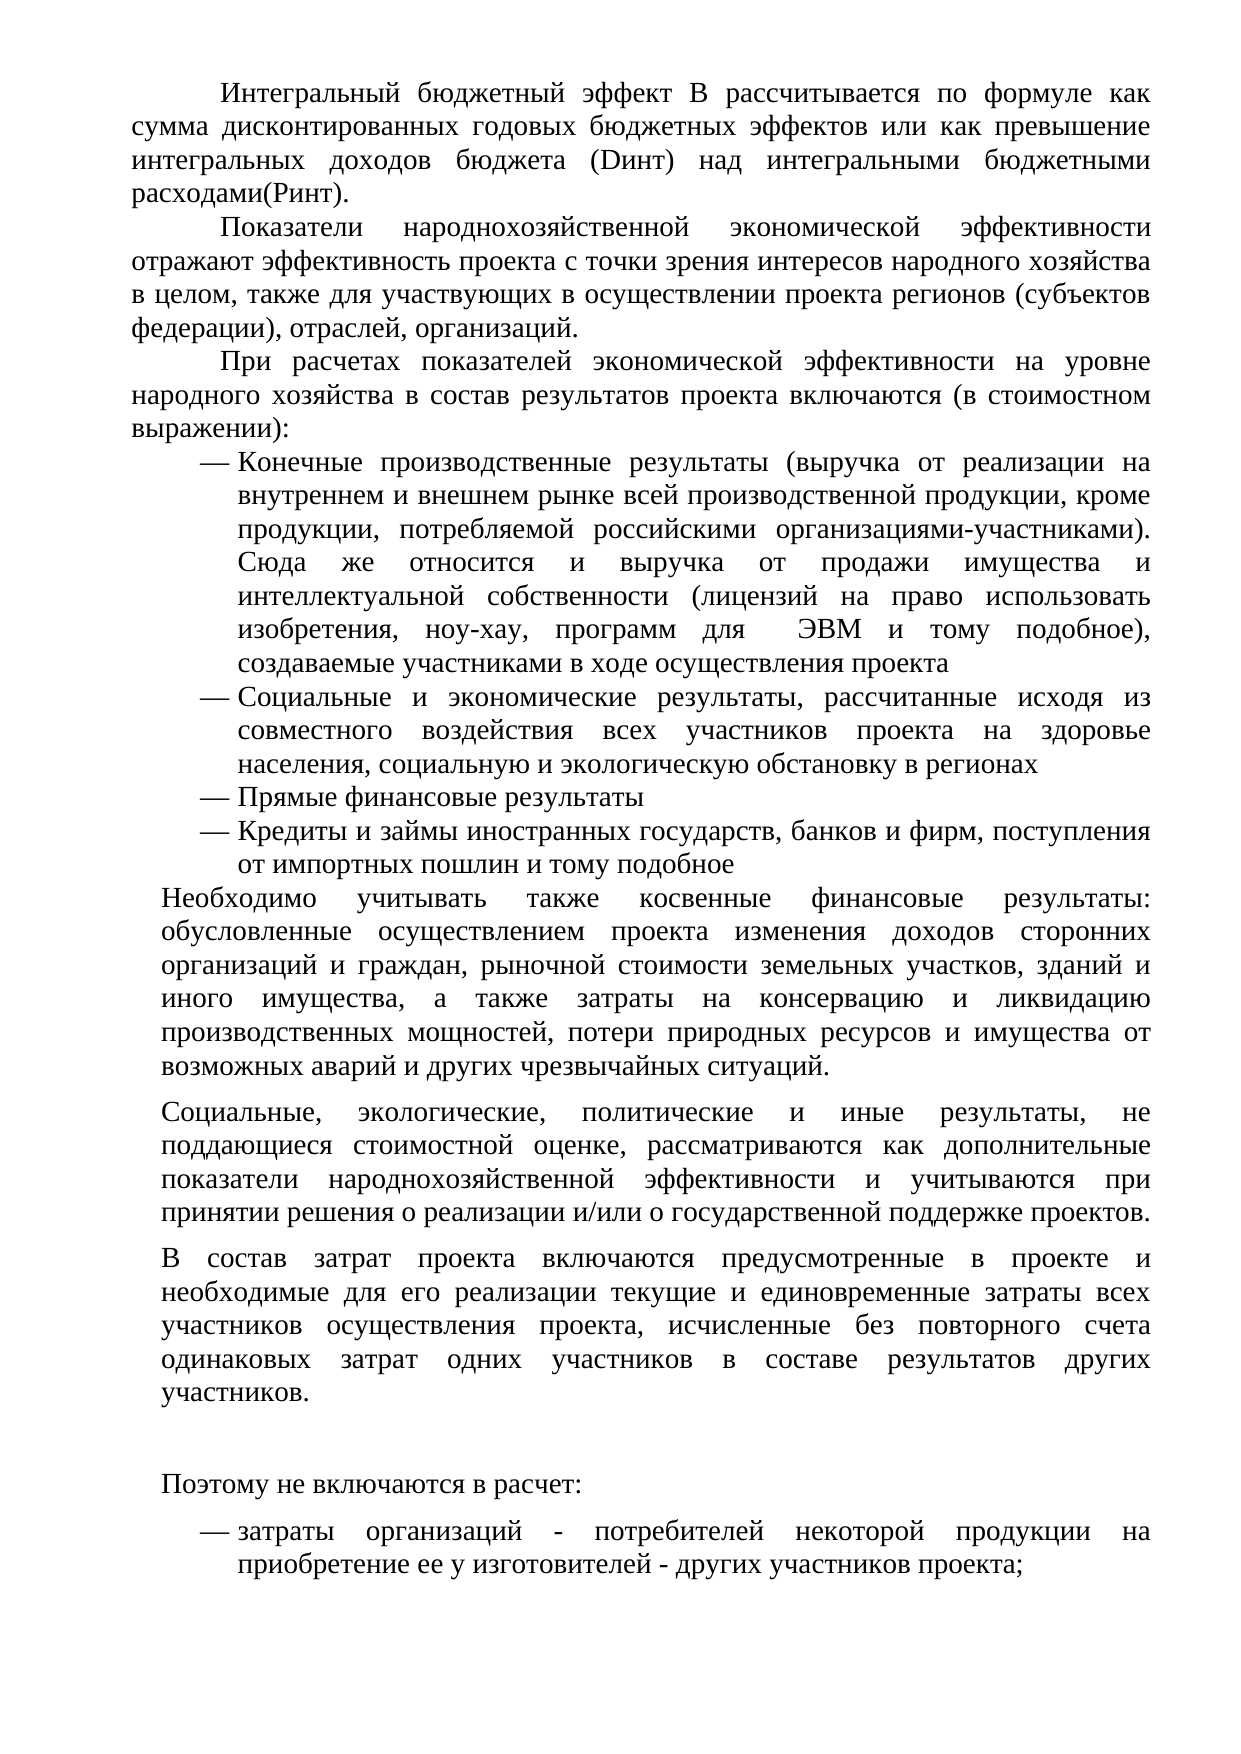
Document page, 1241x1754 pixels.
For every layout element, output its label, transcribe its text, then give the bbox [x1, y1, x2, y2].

text Социальные, экологические, политические и иные результаты, не поддающиеся стоимостной оценке, рассматриваются как дополнительные показатели народнохозяйственной эффективности и учитываются при принятии решения о реализации и/или о государственной поддержке проектов. [161, 1094, 1152, 1228]
text В состав затрат проекта включаются предусмотренные в проекте и необходимые для его реализации текущие и единовременные затраты всех участников осуществления проекта, исчисленные без повторного счета одинаковых затрат одних участников в составе результатов других участников. [161, 1240, 1152, 1408]
text Необходимо учитывать также косвенные финансовые результаты: обусловленные осуществлением проекта изменения доходов сторонних организаций и граждан, рыночной стоимости земельных участков, зданий и иного имущества, а также затраты на консервацию и ликвидацию производственных мощностей, потери природных ресурсов и имущества от возможных аварий и других чрезвычайных ситуаций. [161, 880, 1152, 1081]
list Прямые финансовые результаты [200, 779, 1152, 813]
list Кредиты и займы иностранных государств, банков и фирм, поступления от импортных пошлин и тому подобное [200, 813, 1152, 880]
list затраты организаций - потребителей некоторой продукции на приобретение ее у изготовителей - других участников проекта; [200, 1513, 1152, 1580]
text Поэтому не включаются в расчет: [161, 1467, 1152, 1500]
list Социальные и экономические результаты, рассчитанные исходя из совместного воздействия всех участников проекта на здоровье населения, социальную и экологическую обстановку в регионах [200, 679, 1152, 779]
text Интегральный бюджетный эффект В рассчитывается по формуле как сумма дисконтированных годовых бюджетных эффектов или как превышение интегральных доходов бюджета (Dинт) над интегральными бюджетными расходами(Pинт). [131, 75, 1152, 209]
list Конечные производственные результаты (выручка от реализации на внутреннем и внешнем рынке всей производственной продукции, кроме продукции, потребляемой российскими организациями-участниками). Сюда же относится и выручка от продажи имущества и интеллектуальной собственности (лицензий на право использовать изобретения, ноу-хау, программ для ЭВМ и тому подобное), создаваемые участниками в ходе осуществления проекта [200, 444, 1152, 679]
text Показатели народнохозяйственной экономической эффективности отражают эффективность проекта с точки зрения интересов народного хозяйства в целом, также для участвующих в осуществлении проекта регионов (субъектов федерации), отраслей, организаций. [131, 209, 1152, 343]
text При расчетах показателей экономической эффективности на уровне народного хозяйства в состав результатов проекта включаются (в стоимостном выражении): [131, 343, 1152, 444]
